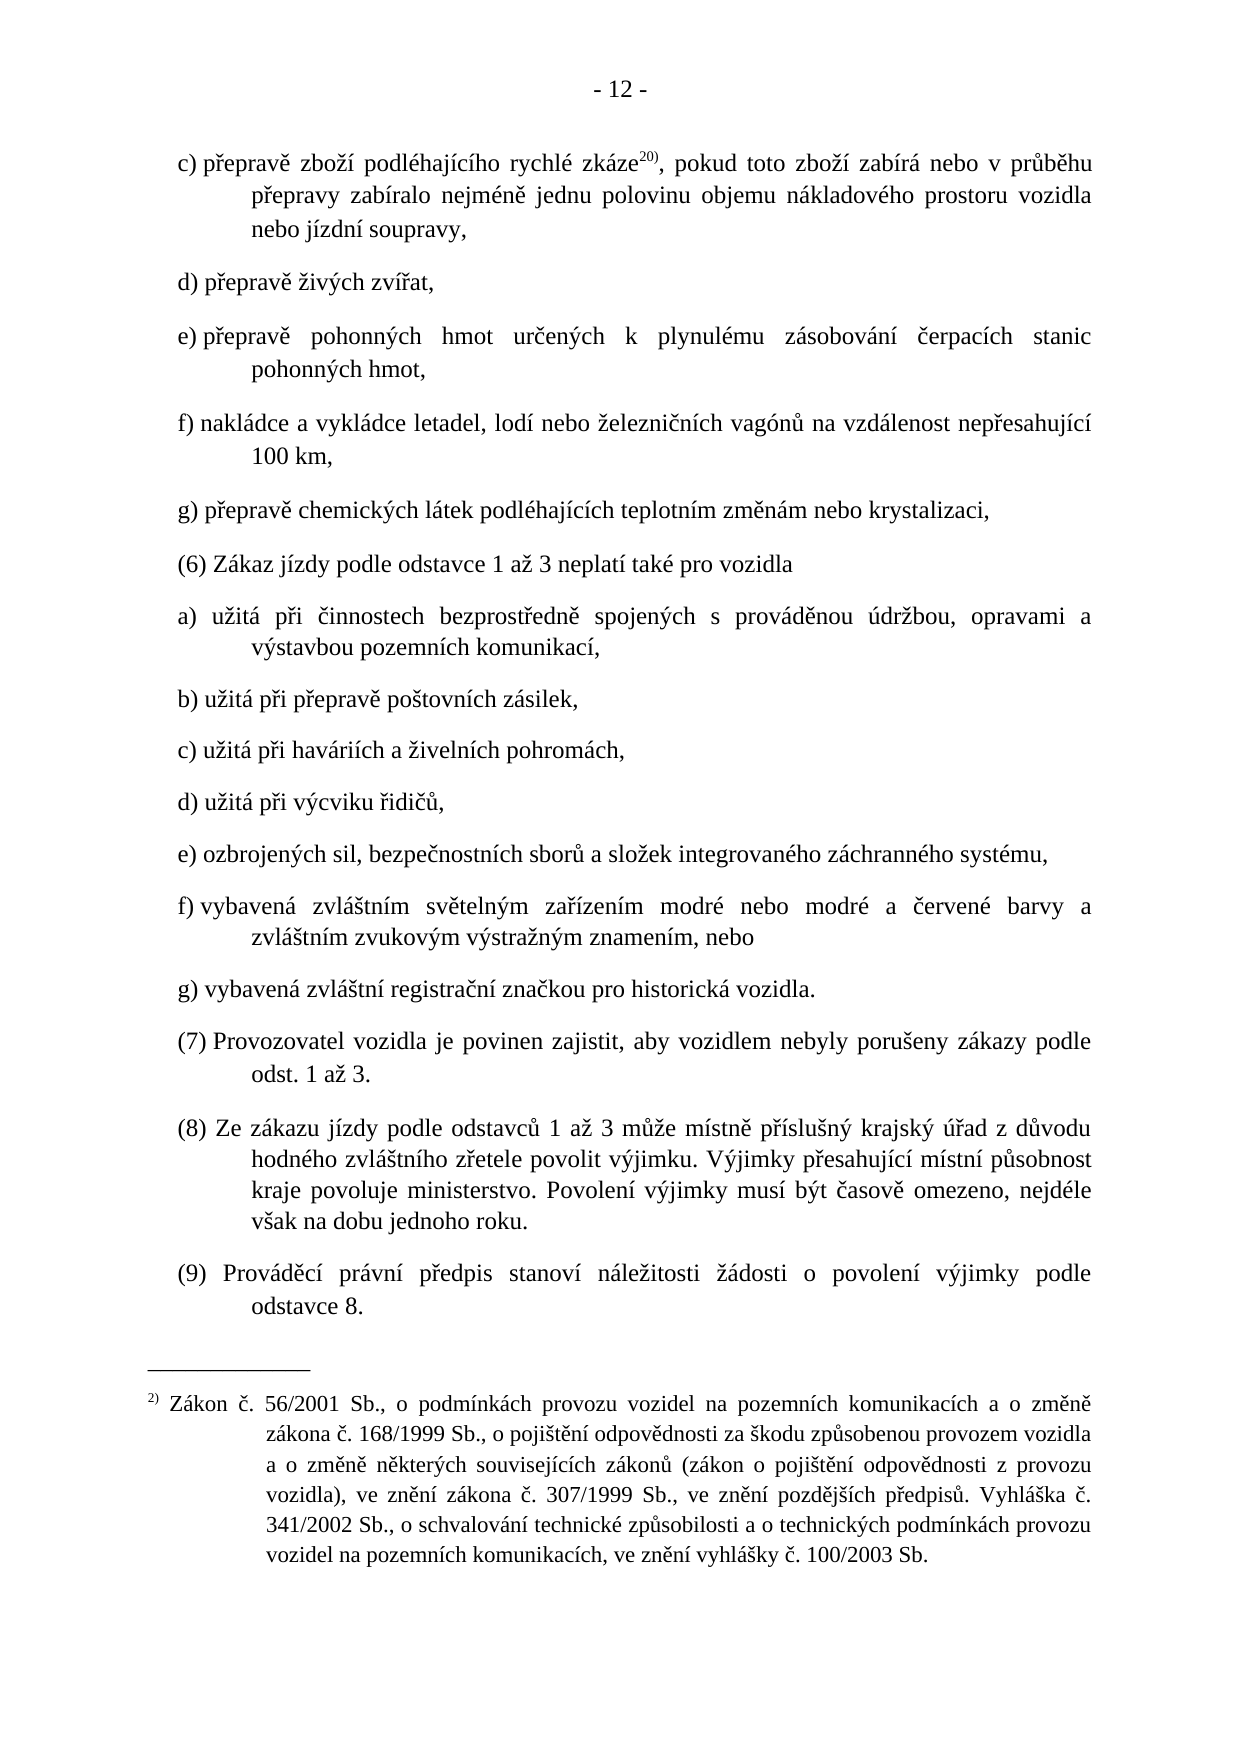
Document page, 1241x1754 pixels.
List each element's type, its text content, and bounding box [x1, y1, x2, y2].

text a) užitá při činnostech bezprostředně spojených s prováděnou údržbou, opravami a výstavbou pozemních komunikací, [177, 601, 1093, 661]
text (9) Prováděcí právní předpis stanoví náležitosti žádosti o povolení výjimky podle odstavce 8. [177, 1258, 1093, 1320]
text (7) Provozovatel vozidla je povinen zajistit, aby vozidlem nebyly porušeny zákazy podle odst. 1 až 3. [177, 1026, 1093, 1088]
text c) přepravě zboží podléhajícího rychlé zkáze20), pokud toto zboží zabírá nebo v průběhu přepravy zabíralo nejméně jednu polovinu objemu nákladového prostoru vozidla nebo jízdní soupravy, [177, 148, 1093, 242]
text d) přepravě živých zvířat, [177, 267, 1093, 296]
text g) vybavená zvláštní registrační značkou pro historická vozidla. [177, 974, 1093, 1003]
text d) užitá při výcviku řidičů, [177, 787, 1093, 816]
text e) přepravě pohonných hmot určených k plynulému zásobování čerpacích stanic pohonných hmot, [177, 321, 1093, 383]
text f) nakládce a vykládce letadel, lodí nebo železničních vagónů na vzdálenost nepřesahující 100 km, [177, 408, 1093, 470]
text c) užitá při haváriích a živelních pohromách, [177, 736, 1093, 764]
text _____________ [148, 1345, 1093, 1373]
text 2) Zákon č. 56/2001 Sb., o podmínkách provozu vozidel na pozemních komunikacích a o změně zákona č. 168/1999 Sb., o pojištění odpovědnosti za škodu způsobenou provozem vozidla a o změně některých souvisejících zákonů (zákon o pojištění odpovědnosti z provozu vozidla), ve znění zákona č. 307/1999 Sb., ve znění pozdějších předpisů. Vyhláška č. 341/2002 Sb., o schvalování technické způsobilosti a o technických podmínkách provozu vozidel na pozemních komunikacích, ve znění vyhlášky č. 100/2003 Sb. [148, 1390, 1093, 1568]
text g) přepravě chemických látek podléhajících teplotním změnám nebo krystalizaci, [177, 495, 1093, 524]
text f) vybavená zvláštním světelným zařízením modré nebo modré a červené barvy a zvláštním zvukovým výstražným znamením, nebo [177, 891, 1093, 951]
text (6) Zákaz jízdy podle odstavce 1 až 3 neplatí také pro vozidla [177, 549, 1093, 578]
text b) užitá při přepravě poštovních zásilek, [177, 684, 1093, 712]
text e) ozbrojených sil, bezpečnostních sborů a složek integrovaného záchranného systému, [177, 839, 1093, 868]
text (8) Ze zákazu jízdy podle odstavců 1 až 3 může místně příslušný krajský úřad z důvodu hodného zvláštního zřetele povolit výjimku. Výjimky přesahující místní působnost kraje povoluje ministerstvo. Povolení výjimky musí být časově omezeno, nejdéle však na dobu jednoho roku. [177, 1113, 1093, 1235]
